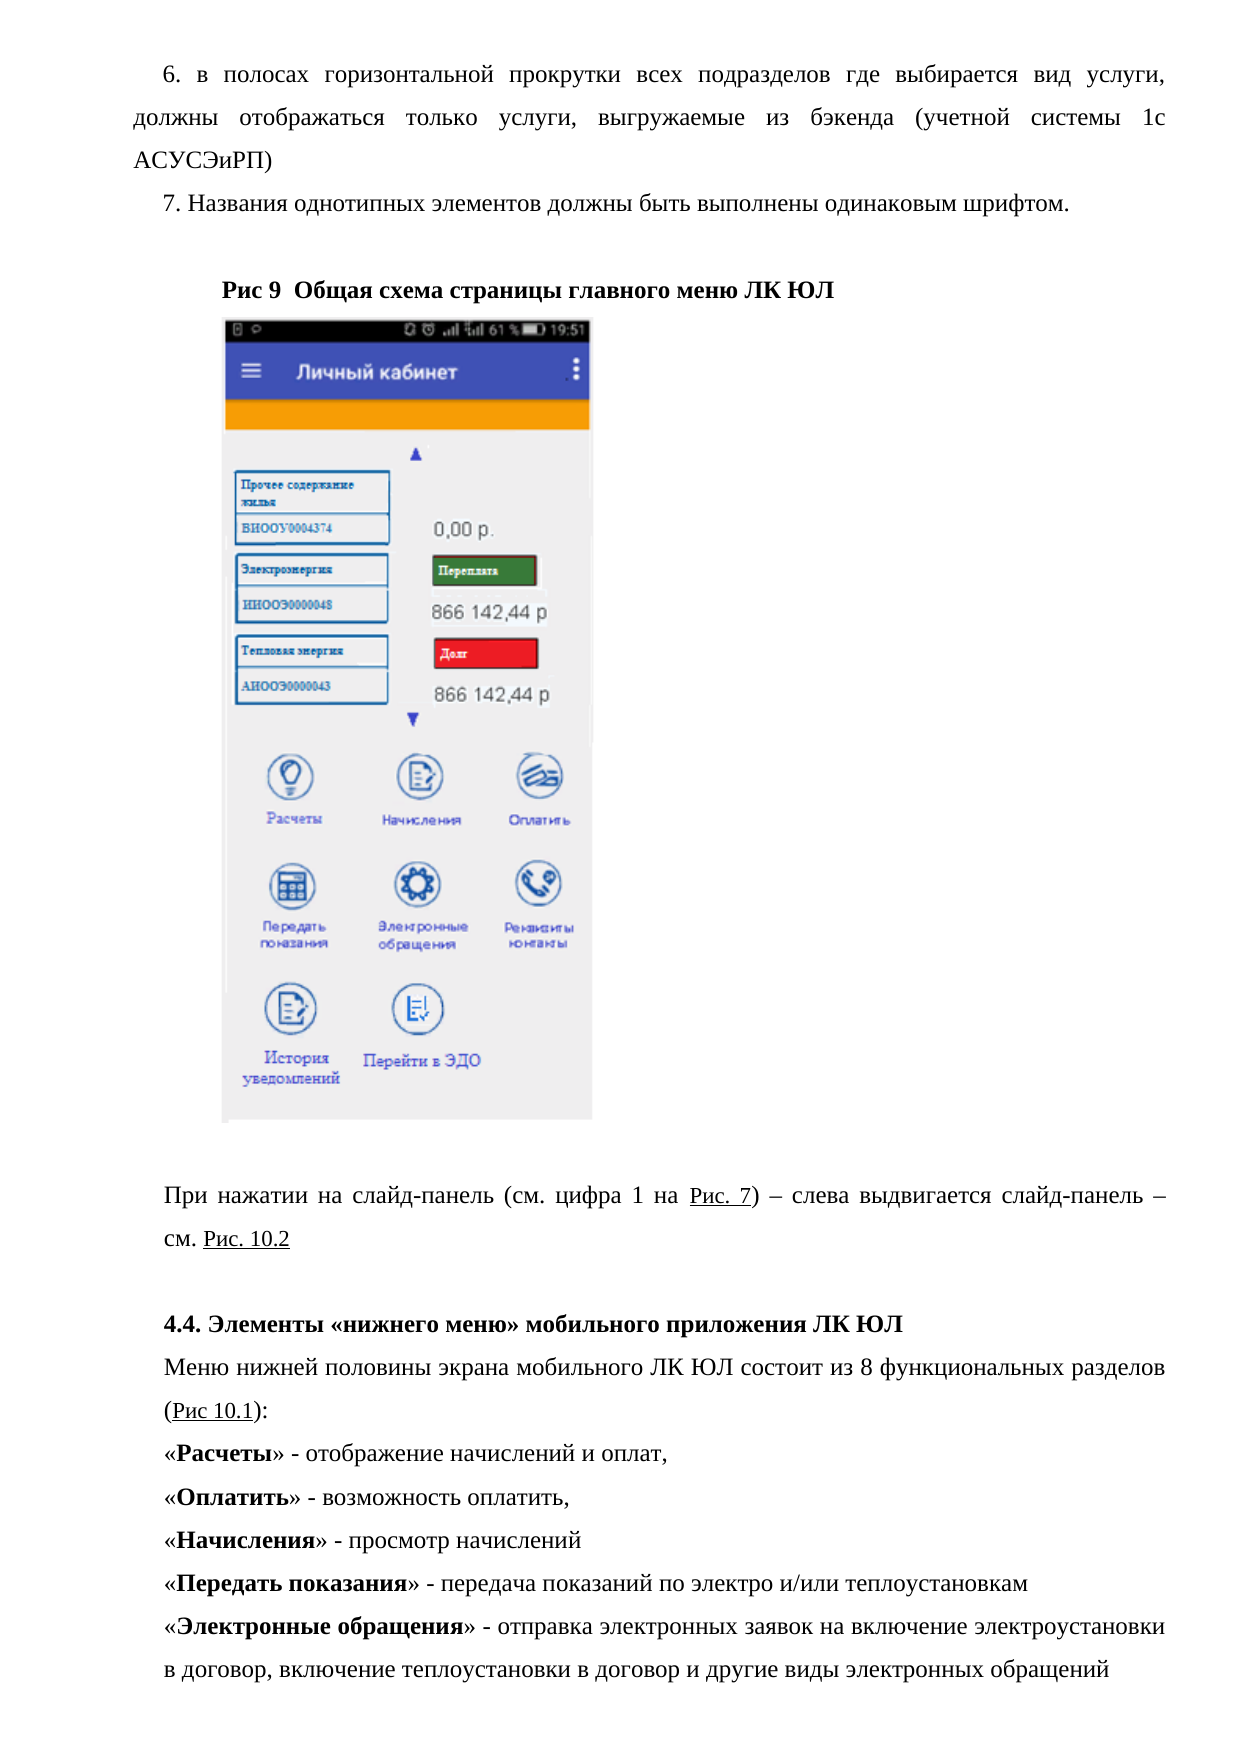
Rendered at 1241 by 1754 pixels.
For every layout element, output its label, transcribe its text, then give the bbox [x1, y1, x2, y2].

list «Оплатить» - возможность оплатить, [164, 1482, 1166, 1510]
list 6. в полосах горизонтальной прокрутки всех подразделов где выбирается вид услуги, должны отображаться только услуги, выгружаемые из бэкенда (учетной системы 1с АСУСЭиРП) [133, 59, 1166, 174]
list Меню нижней половины экрана мобильного ЛК ЮЛ состоит из 8 функциональных разделов (Рис 10.1): [164, 1352, 1166, 1424]
list «Расчеты» - отображение начислений и оплат, [164, 1438, 1166, 1467]
list При нажатии на слайд-панель (см. цифра 1 на Рис. 7) – слева выдвигается слайд-панель – см. Рис. 10.2 [164, 1180, 1166, 1252]
list 4.4. Элементы «нижнего меню» мобильного приложения ЛК ЮЛ [164, 1309, 1166, 1338]
list Рис 9 Общая схема страницы главного меню ЛК ЮЛ [208, 275, 1166, 303]
picture [221, 317, 594, 1123]
list «Передать показания» - передача показаний по электро и/или теплоустановкам [164, 1568, 1166, 1597]
list «Начисления» - просмотр начислений [164, 1525, 1166, 1553]
list 7. Названия однотипных элементов должны быть выполнены одинаковым шрифтом. [133, 188, 1166, 217]
list «Электронные обращения» - отправка электронных заявок на включение электроустановки в договор, включение теплоустановки в договор и другие виды электронных обращений [164, 1611, 1166, 1683]
